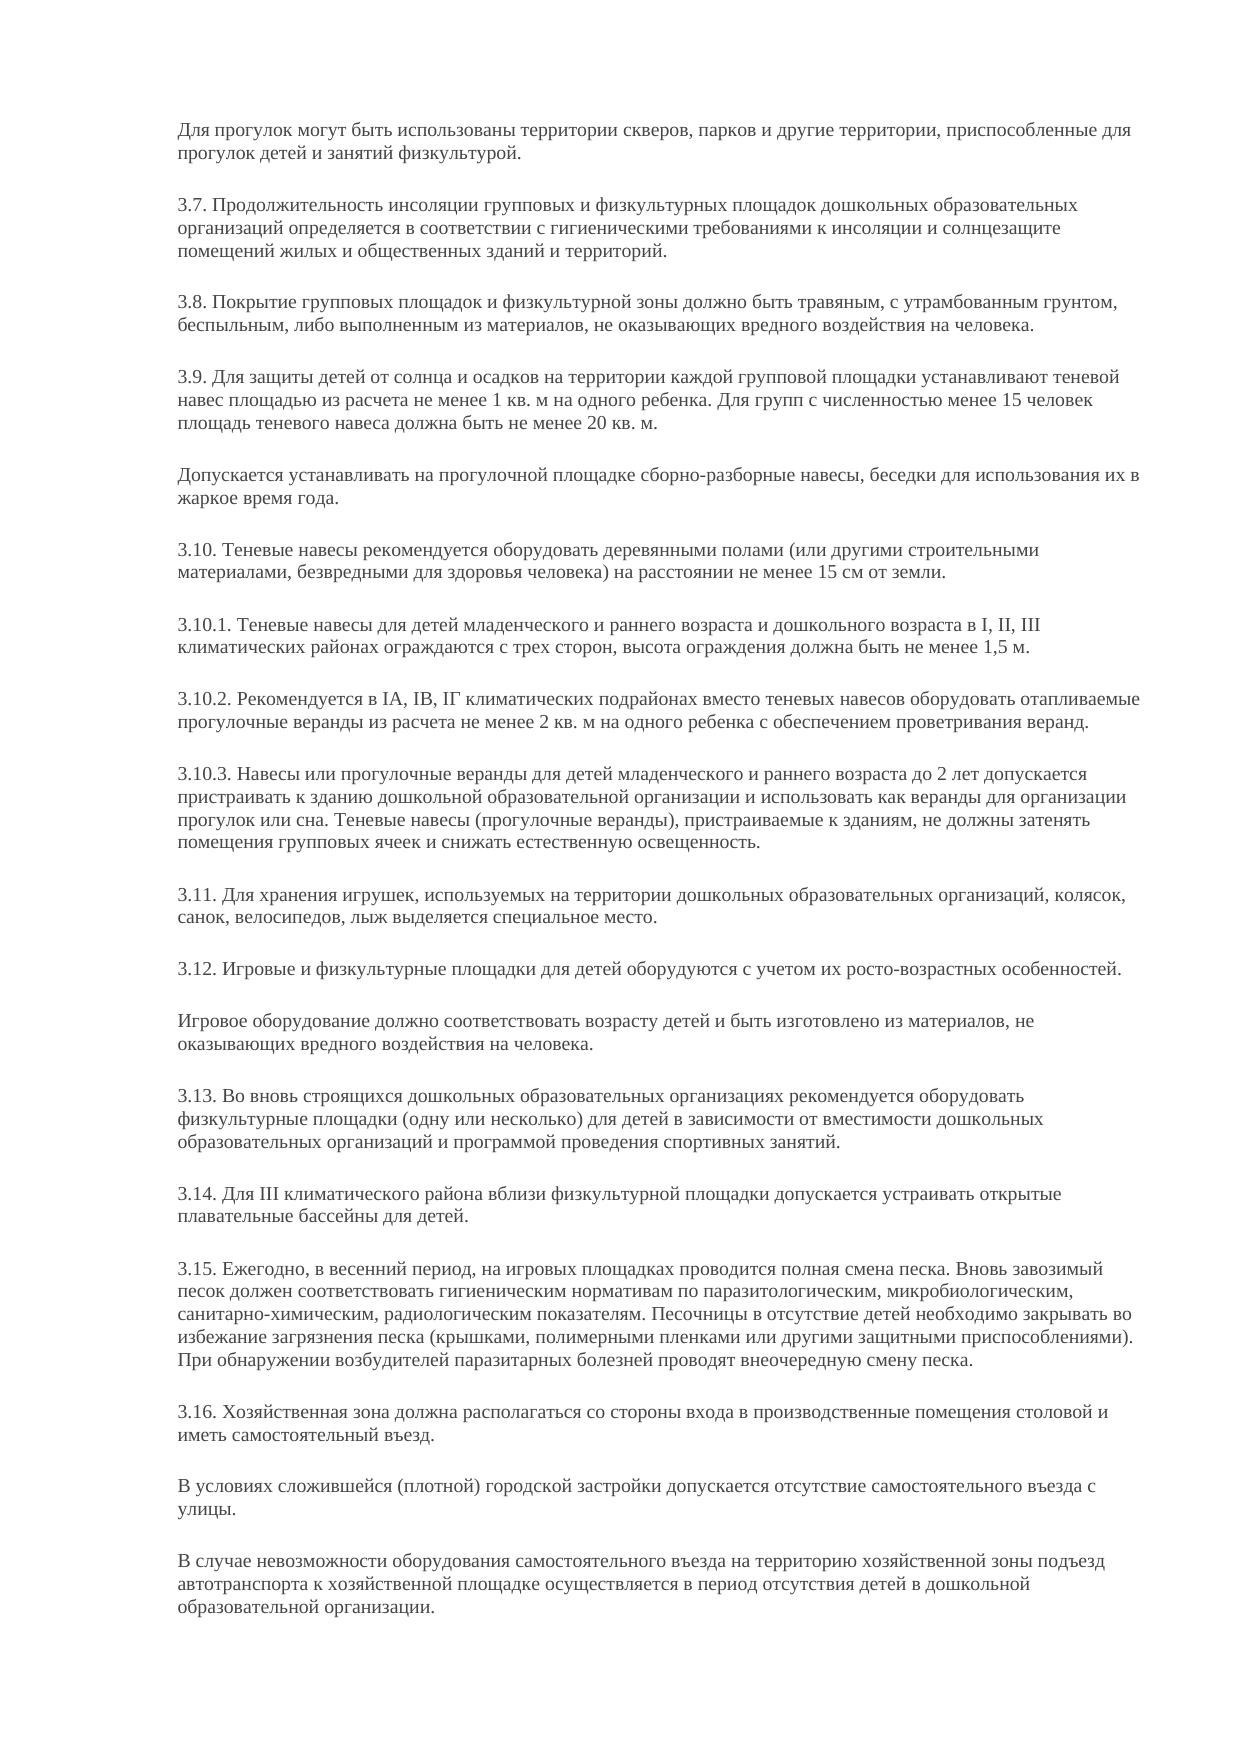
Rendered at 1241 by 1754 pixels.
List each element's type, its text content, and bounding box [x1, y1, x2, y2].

text В случае невозможности оборудования самостоятельного въезда на территорию хозяйственной зоны подъезд автотранспорта к хозяйственной площадке осуществляется в период отсутствия детей в дошкольной образовательной организации. [177, 1549, 1152, 1618]
text 3.10.1. Теневые навесы для детей младенческого и раннего возраста и дошкольного возраста в I, II, III климатических районах ограждаются с трех сторон, высота ограждения должна быть не менее 1,5 м. [177, 612, 1152, 658]
text Допускается устанавливать на прогулочной площадке сборно-разборные навесы, беседки для использования их в жаркое время года. [177, 463, 1152, 508]
text 3.9. Для защиты детей от солнца и осадков на территории каждой групповой площадки устанавливают теневой навес площадью из расчета не менее 1 кв. м на одного ребенка. Для групп с численностью менее 15 человек площадь теневого навеса должна быть не менее 20 кв. м. [177, 365, 1152, 434]
text 3.10.2. Рекомендуется в IА, IВ, IГ климатических подрайонах вместо теневых навесов оборудовать отапливаемые прогулочные веранды из расчета не менее 2 кв. м на одного ребенка с обеспечением проветривания веранд. [177, 687, 1152, 733]
text 3.14. Для III климатического района вблизи физкультурной площадки допускается устраивать открытые плавательные бассейны для детей. [177, 1182, 1152, 1227]
text 3.12. Игровые и физкультурные площадки для детей оборудуются с учетом их росто-возрастных особенностей. [177, 957, 1152, 980]
text Для прогулок могут быть использованы территории скверов, парков и другие территории, приспособленные для прогулок детей и занятий физкультурой. [177, 118, 1152, 164]
text 3.10.3. Навесы или прогулочные веранды для детей младенческого и раннего возраста до 2 лет допускается пристраивать к зданию дошкольной образовательной организации и использовать как веранды для организации прогулок или сна. Теневые навесы (прогулочные веранды), пристраиваемые к зданиям, не должны затенять помещения групповых ячеек и снижать естественную освещенность. [177, 762, 1152, 853]
text 3.16. Хозяйственная зона должна располагаться со стороны входа в производственные помещения столовой и иметь самостоятельный въезд. [177, 1400, 1152, 1445]
text 3.15. Ежегодно, в весенний период, на игровых площадках проводится полная смена песка. Вновь завозимый песок должен соответствовать гигиеническим нормативам по паразитологическим, микробиологическим, санитарно-химическим, радиологическим показателям. Песочницы в отсутствие детей необходимо закрывать во избежание загрязнения песка (крышками, полимерными пленками или другими защитными приспособлениями). При обнаружении возбудителей паразитарных болезней проводят внеочередную смену песка. [177, 1256, 1152, 1371]
text 3.10. Теневые навесы рекомендуется оборудовать деревянными полами (или другими строительными материалами, безвредными для здоровья человека) на расстоянии не менее 15 см от земли. [177, 538, 1152, 583]
text В условиях сложившейся (плотной) городской застройки допускается отсутствие самостоятельного въезда с улицы. [177, 1474, 1152, 1520]
text 3.11. Для хранения игрушек, используемых на территории дошкольных образовательных организаций, колясок, санок, велосипедов, лыж выделяется специальное место. [177, 882, 1152, 928]
text 3.13. Во вновь строящихся дошкольных образовательных организациях рекомендуется оборудовать физкультурные площадки (одну или несколько) для детей в зависимости от вместимости дошкольных образовательных организаций и программой проведения спортивных занятий. [177, 1084, 1152, 1152]
text Игровое оборудование должно соответствовать возрасту детей и быть изготовлено из материалов, не оказывающих вредного воздействия на человека. [177, 1009, 1152, 1055]
text 3.7. Продолжительность инсоляции групповых и физкультурных площадок дошкольных образовательных организаций определяется в соответствии с гигиеническими требованиями к инсоляции и солнцезащите помещений жилых и общественных зданий и территорий. [177, 193, 1152, 261]
text 3.8. Покрытие групповых площадок и физкультурной зоны должно быть травяным, с утрамбованным грунтом, беспыльным, либо выполненным из материалов, не оказывающих вредного воздействия на человека. [177, 291, 1152, 336]
